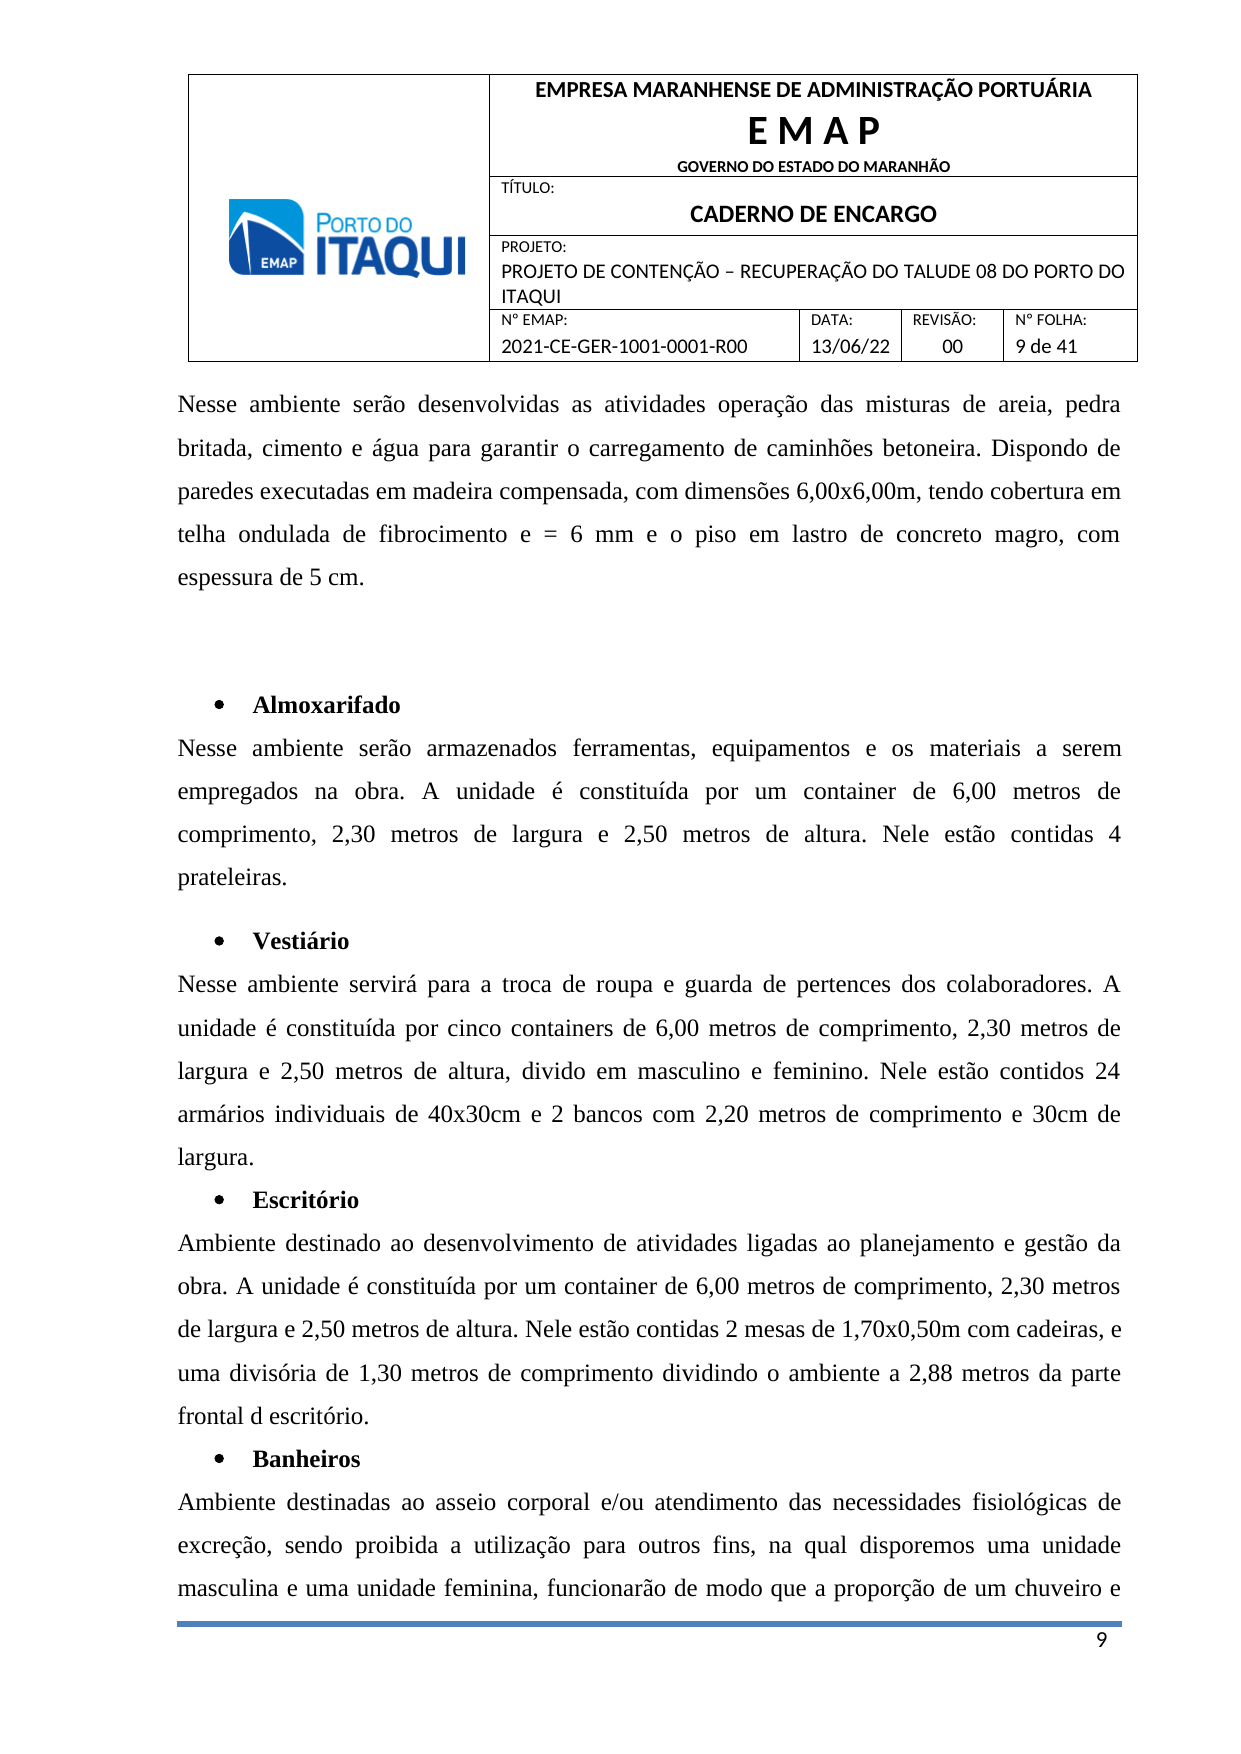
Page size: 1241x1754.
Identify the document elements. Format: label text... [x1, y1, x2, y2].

list Escritório [215, 1185, 1122, 1214]
text Nesse ambiente serão armazenados ferramentas, equipamentos e os materiais a serem empregados na obra. A unidade é constituída por um container de 6,00 metros de comprimento, 2,30 metros de largura e 2,50 metros de altura. Nele estão contidas 4 prateleiras. [177, 733, 1122, 891]
list Vestiário [215, 926, 1122, 955]
list Almoxarifado [215, 690, 1122, 719]
text Nesse ambiente servirá para a troca de roupa e guarda de pertences dos colaboradores. A unidade é constituída por cinco containers de 6,00 metros de comprimento, 2,30 metros de largura e 2,50 metros de altura, divido em masculino e feminino. Nele estão contidos 24 armários individuais de 40x30cm e 2 bancos com 2,20 metros de comprimento e 30cm de largura. [177, 969, 1122, 1171]
picture [229, 199, 465, 278]
list Banheiros [215, 1444, 1122, 1473]
text Nesse ambiente serão desenvolvidas as atividades operação das misturas de areia, pedra britada, cimento e água para garantir o carregamento de caminhões betoneira. Dispondo de paredes executadas em madeira compensada, com dimensões 6,00x6,00m, tendo cobertura em telha ondulada de fibrocimento e = 6 mm e o piso em lastro de concreto magro, com espessura de 5 cm. [177, 389, 1122, 591]
text Ambiente destinado ao desenvolvimento de atividades ligadas ao planejamento e gestão da obra. A unidade é constituída por um container de 6,00 metros de comprimento, 2,30 metros de largura e 2,50 metros de altura. Nele estão contidas 2 mesas de 1,70x0,50m com cadeiras, e uma divisória de 1,30 metros de comprimento dividindo o ambiente a 2,88 metros da parte frontal d escritório. [177, 1228, 1122, 1429]
